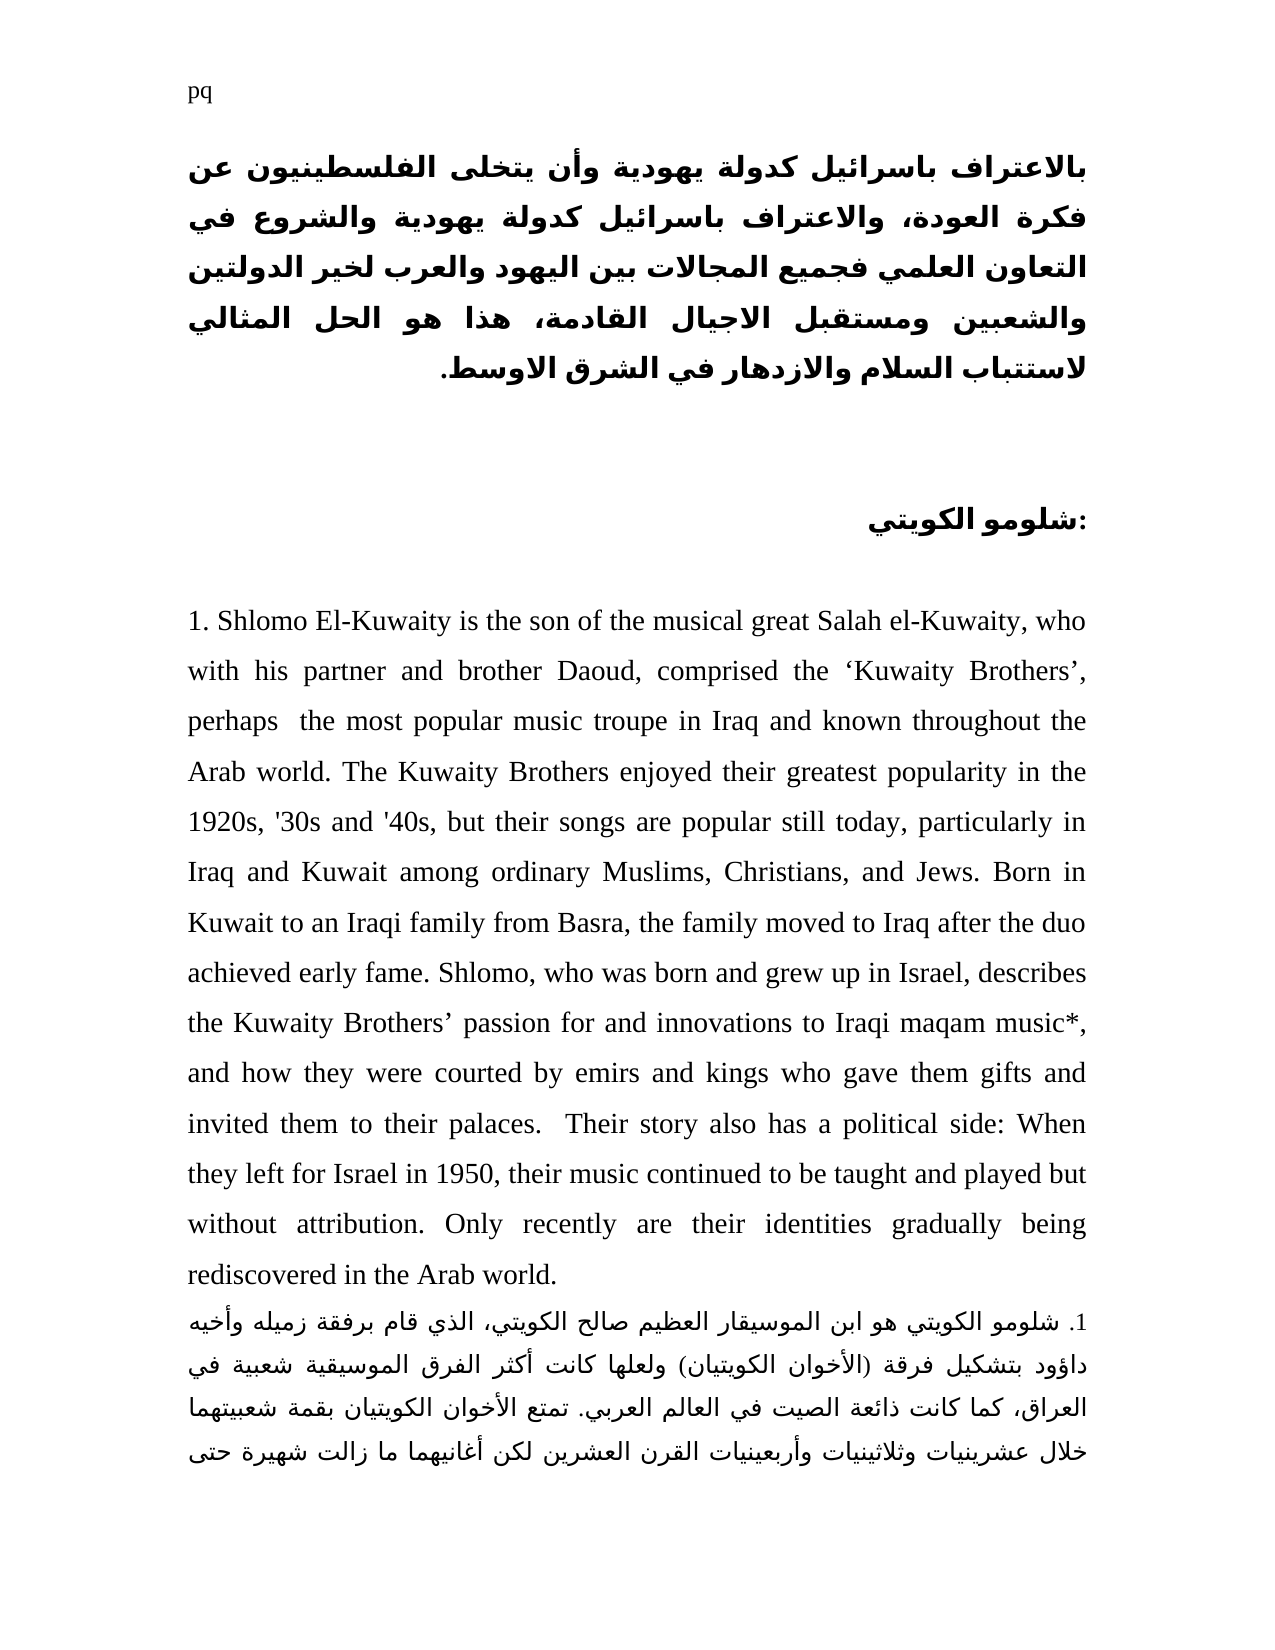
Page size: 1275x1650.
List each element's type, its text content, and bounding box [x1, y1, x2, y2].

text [187, 1307, 1087, 1465]
text شلومو الكويتي: [187, 502, 1087, 536]
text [187, 150, 1087, 385]
text 1. Shlomo El-Kuwaity is the son of the musical great Salah el-Kuwaity, who with his partner and brother Daoud, comprised the ‘Kuwaity Brothers’, perhaps the most popular music troupe in Iraq and known throughout the Arab world. The Kuwaity Brothers enjoyed their greatest popularity in the 1920s, '30s and '40s, but their songs are popular still today, particularly in Iraq and Kuwait among ordinary Muslims, Christians, and Jews. Born in Kuwait to an Iraqi family from Basra, the family moved to Iraq after the duo achieved early fame. Shlomo, who was born and grew up in Israel, describes the Kuwaity Brothers’ passion for and innovations to Iraqi maqam music*, and how they were courted by emirs and kings who gave them gifts and invited them to their palaces. Their story also has a political side: When they left for Israel in 1950, their music continued to be taught and played but without attribution. Only recently are their identities gradually being rediscovered in the Arab world. [187, 603, 1087, 1290]
